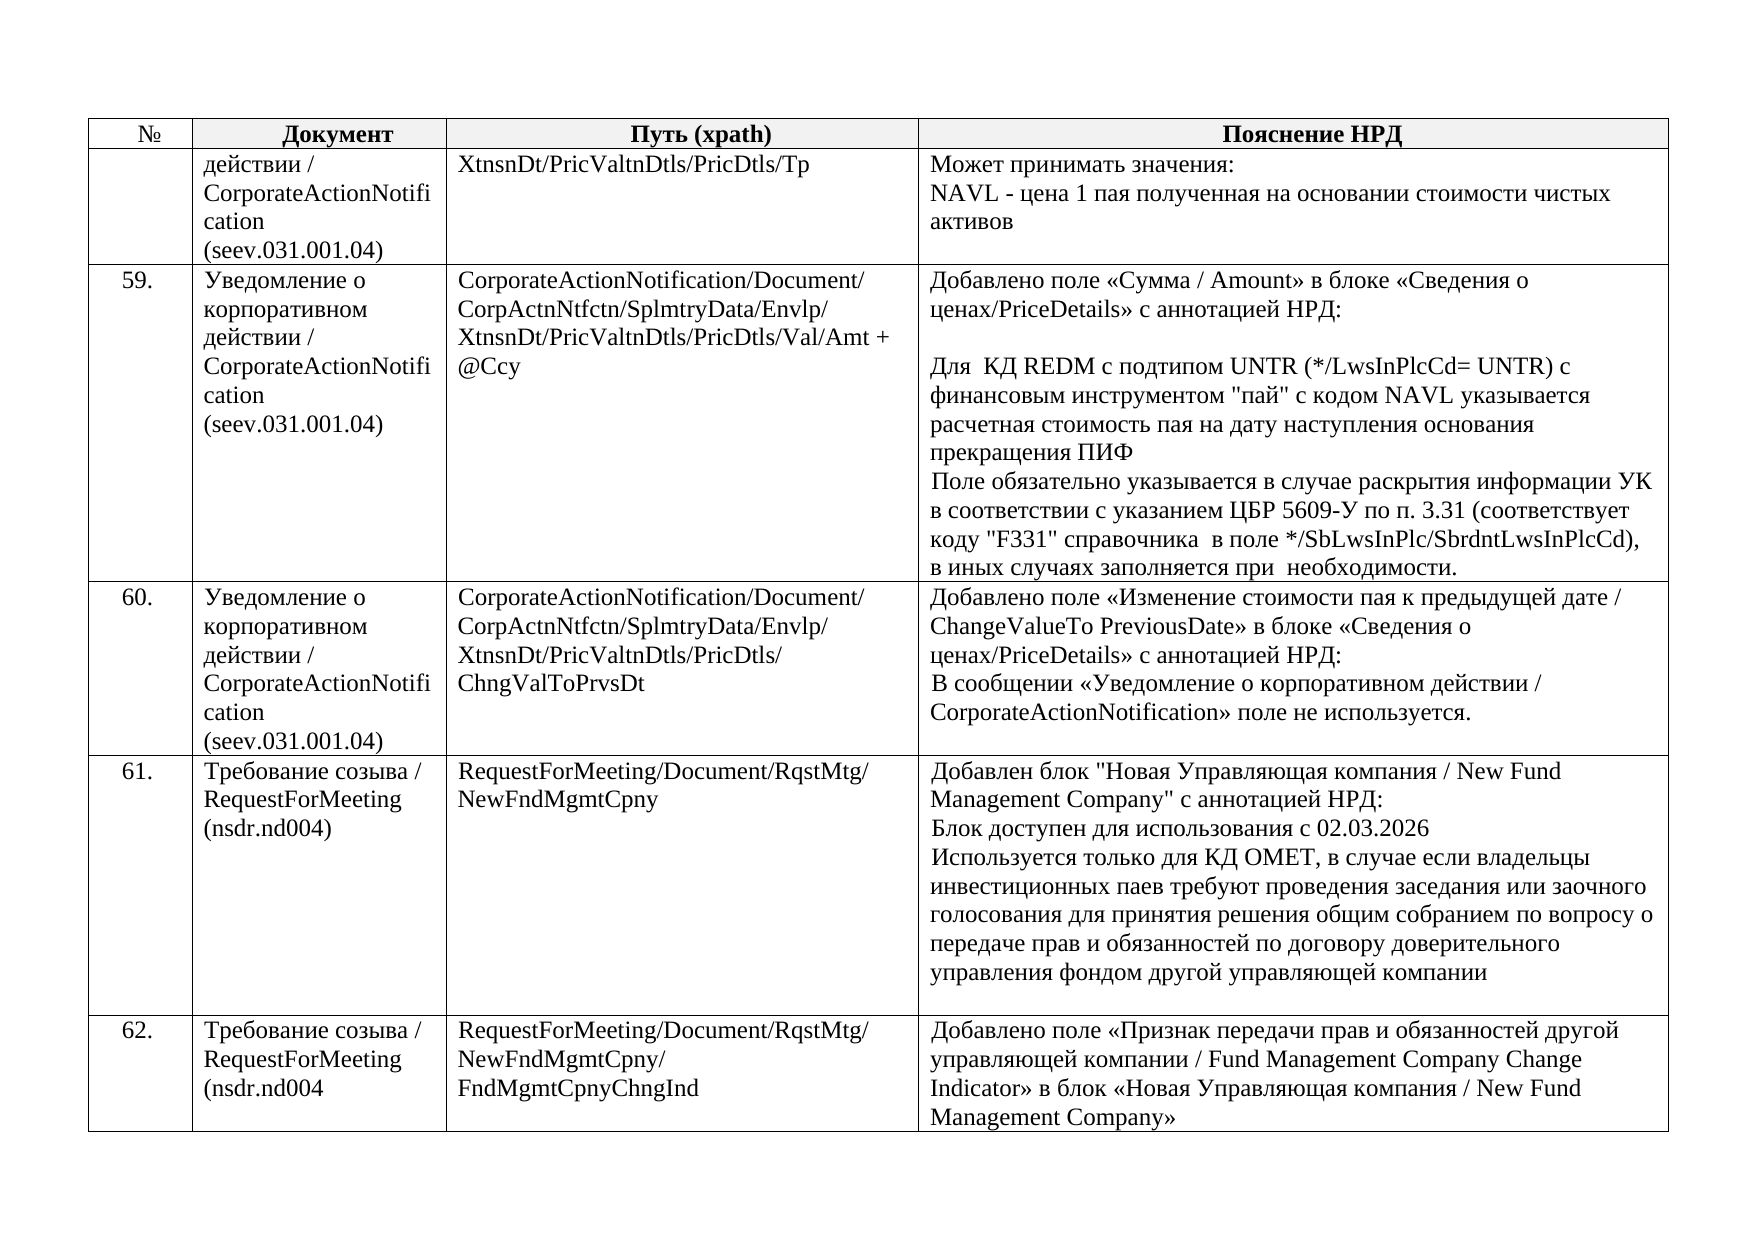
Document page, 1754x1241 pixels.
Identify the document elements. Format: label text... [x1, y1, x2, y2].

table_cell RequestForMeeting/Document/RqstMtg/NewFndMgmtCpny [447, 756, 918, 1014]
table_cell [89, 756, 192, 1014]
table_cell [89, 1016, 192, 1131]
table_cell RequestForMeeting/Document/RqstMtg/NewFndMgmtCpny/FndMgmtCpnyChngInd [447, 1016, 918, 1131]
table_cell Добавлено поле «Сумма / Amount» в блоке «Сведения о ценах/PriceDetails» с аннотацией НРД: Для КД REDM с подтипом UNTR (*/LwsInPlcCd= UNTR) с финансовым инструментом "пай" с кодом NAVL указывается расчетная стоимость пая на дату наступления основания прекращения ПИФ Поле обязательно указывается в случае раскрытия информации УК в соответствии с указанием ЦБР 5609-У по п. 3.31 (соответствует коду "F331" справочника в поле */SbLwsInPlc/SbrdntLwsInPlcCd), в иных случаях заполняется при необходимости. [919, 265, 1668, 581]
table_header Пояснение НРД [919, 119, 1668, 148]
table_cell [89, 582, 192, 755]
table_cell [919, 149, 1668, 264]
table_cell Добавлен блок "Новая Управляющая компания / New Fund Management Company" с аннотацией НРД: Блок доступен для использования с 02.03.2026 Используется только для КД OMET, в случае если владельцы инвестиционных паев требуют проведения заседания или заочного голосования для принятия решения общим собранием по вопросу о передаче прав и обязанностей по договору доверительного управления фондом другой управляющей компании [919, 756, 1668, 1014]
table_cell Добавлено поле «Изменение стоимости пая к предыдущей дате / ChangeValueTo PreviousDate» в блоке «Сведения о ценах/PriceDetails» с аннотацией НРД: В сообщении «Уведомление о корпоративном действии / CorporateActionNotification» поле не используется. [919, 582, 1668, 755]
table_cell Уведомление о корпоративном действии / CorporateActionNotification (seev.031.001.04) [193, 582, 446, 755]
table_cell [193, 149, 446, 264]
table_cell [89, 265, 192, 581]
table_cell CorporateActionNotification/Document/CorpActnNtfctn/SplmtryData/Envlp/XtnsnDt/PricValtnDtls/PricDtls/ChngValToPrvsDt [447, 582, 918, 755]
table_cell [447, 149, 918, 264]
table_cell Требование созыва / RequestForMeeting (nsdr.nd004) [193, 756, 446, 1014]
table_cell CorporateActionNotification/Document/CorpActnNtfctn/SplmtryData/Envlp/XtnsnDt/PricValtnDtls/PricDtls/Val/Amt + @Ccy [447, 265, 918, 581]
table_header Путь (xpath) [447, 119, 918, 148]
table_cell Добавлено поле «Признак передачи прав и обязанностей другой управляющей компании / Fund Management Company Сhange Indicator» в блок «Новая Управляющая компания / New Fund Management Company» [919, 1016, 1668, 1131]
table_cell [193, 1016, 446, 1131]
table_cell Уведомление о корпоративном действии / CorporateActionNotification (seev.031.001.04) [193, 265, 446, 581]
table_header № [89, 119, 192, 148]
table_header Документ [193, 119, 446, 148]
table_cell [89, 149, 192, 264]
